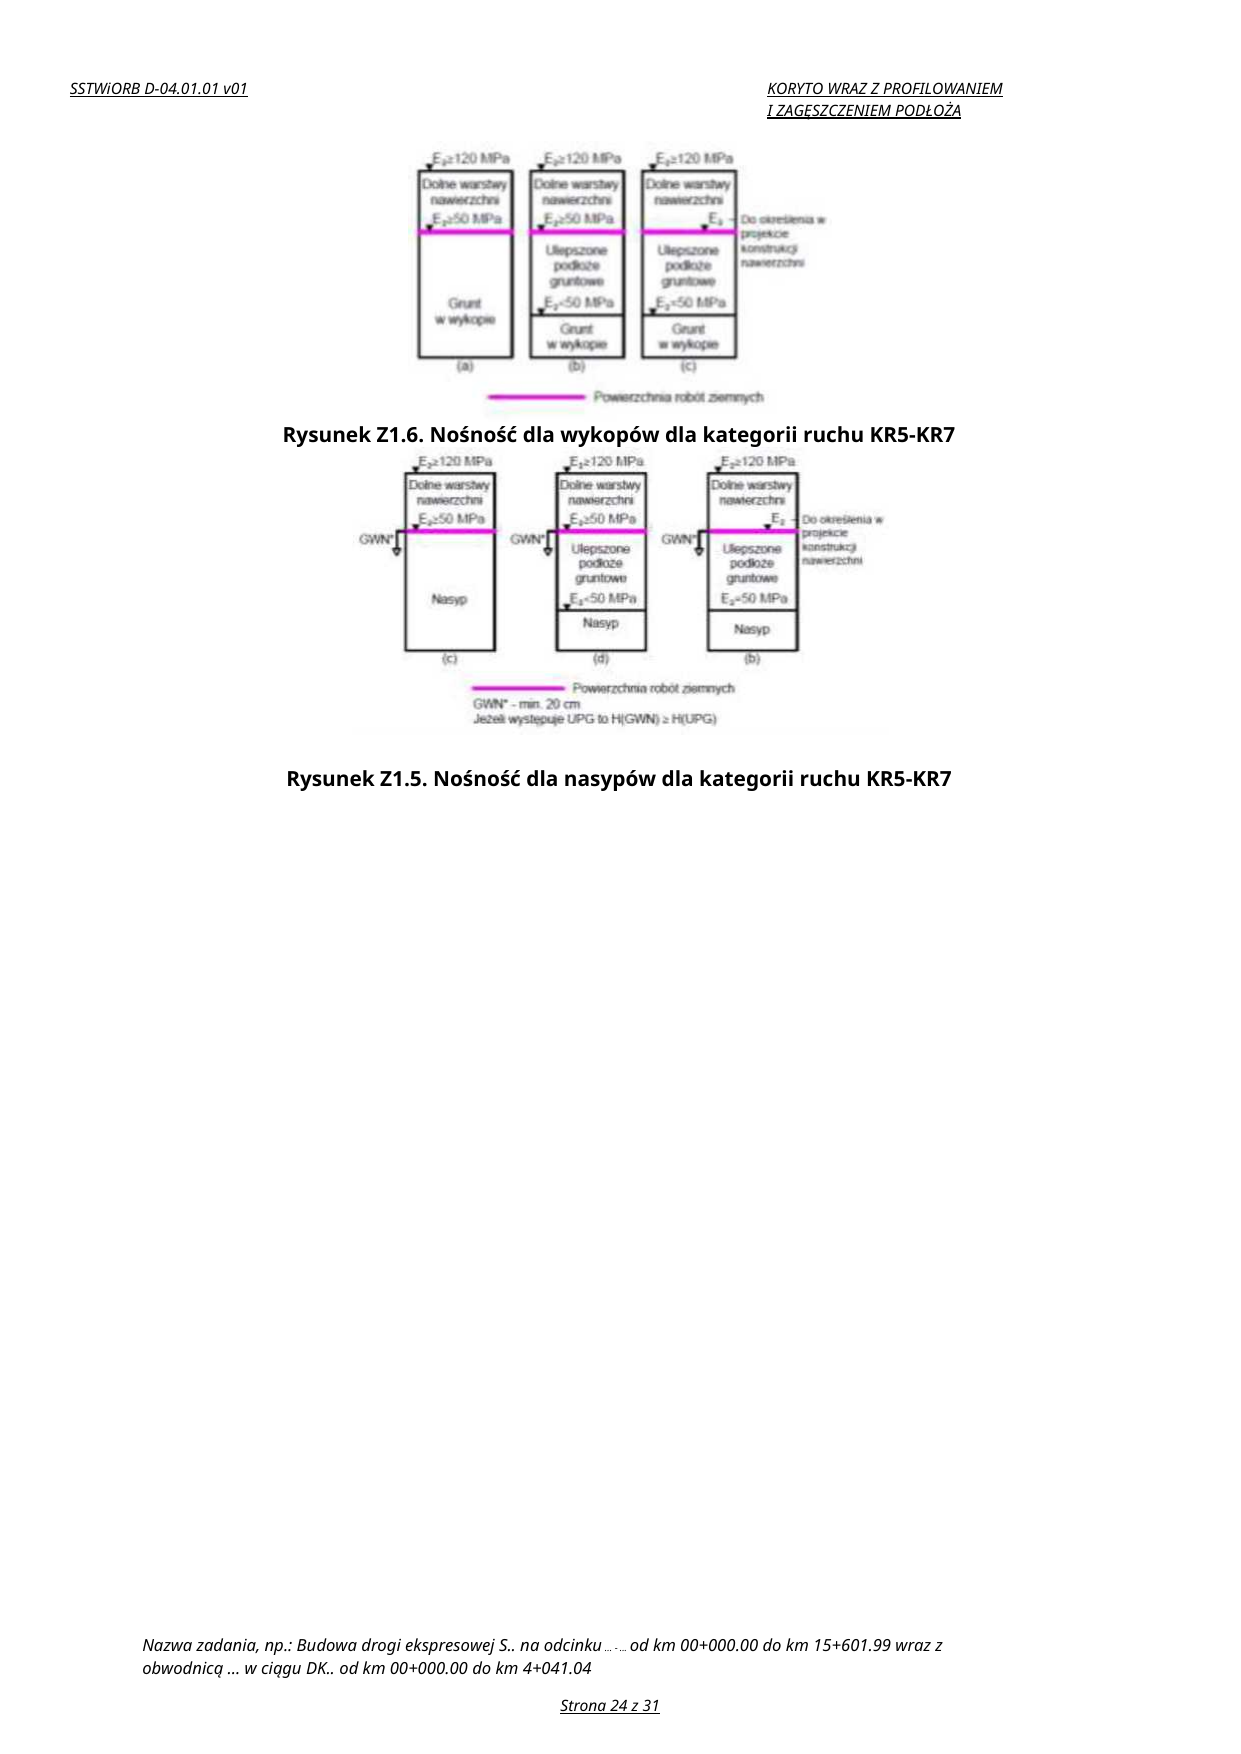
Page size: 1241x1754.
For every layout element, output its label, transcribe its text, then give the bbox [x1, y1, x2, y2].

picture [408, 141, 832, 424]
text Rysunek Z1.6. Nośność dla wykopów dla kategorii ruchu KR5-KR7 [0, 426, 1238, 447]
picture [352, 447, 889, 735]
text Rysunek Z1.5. Nośność dla nasypów dla kategorii ruchu KR5-KR7 [0, 769, 1238, 790]
